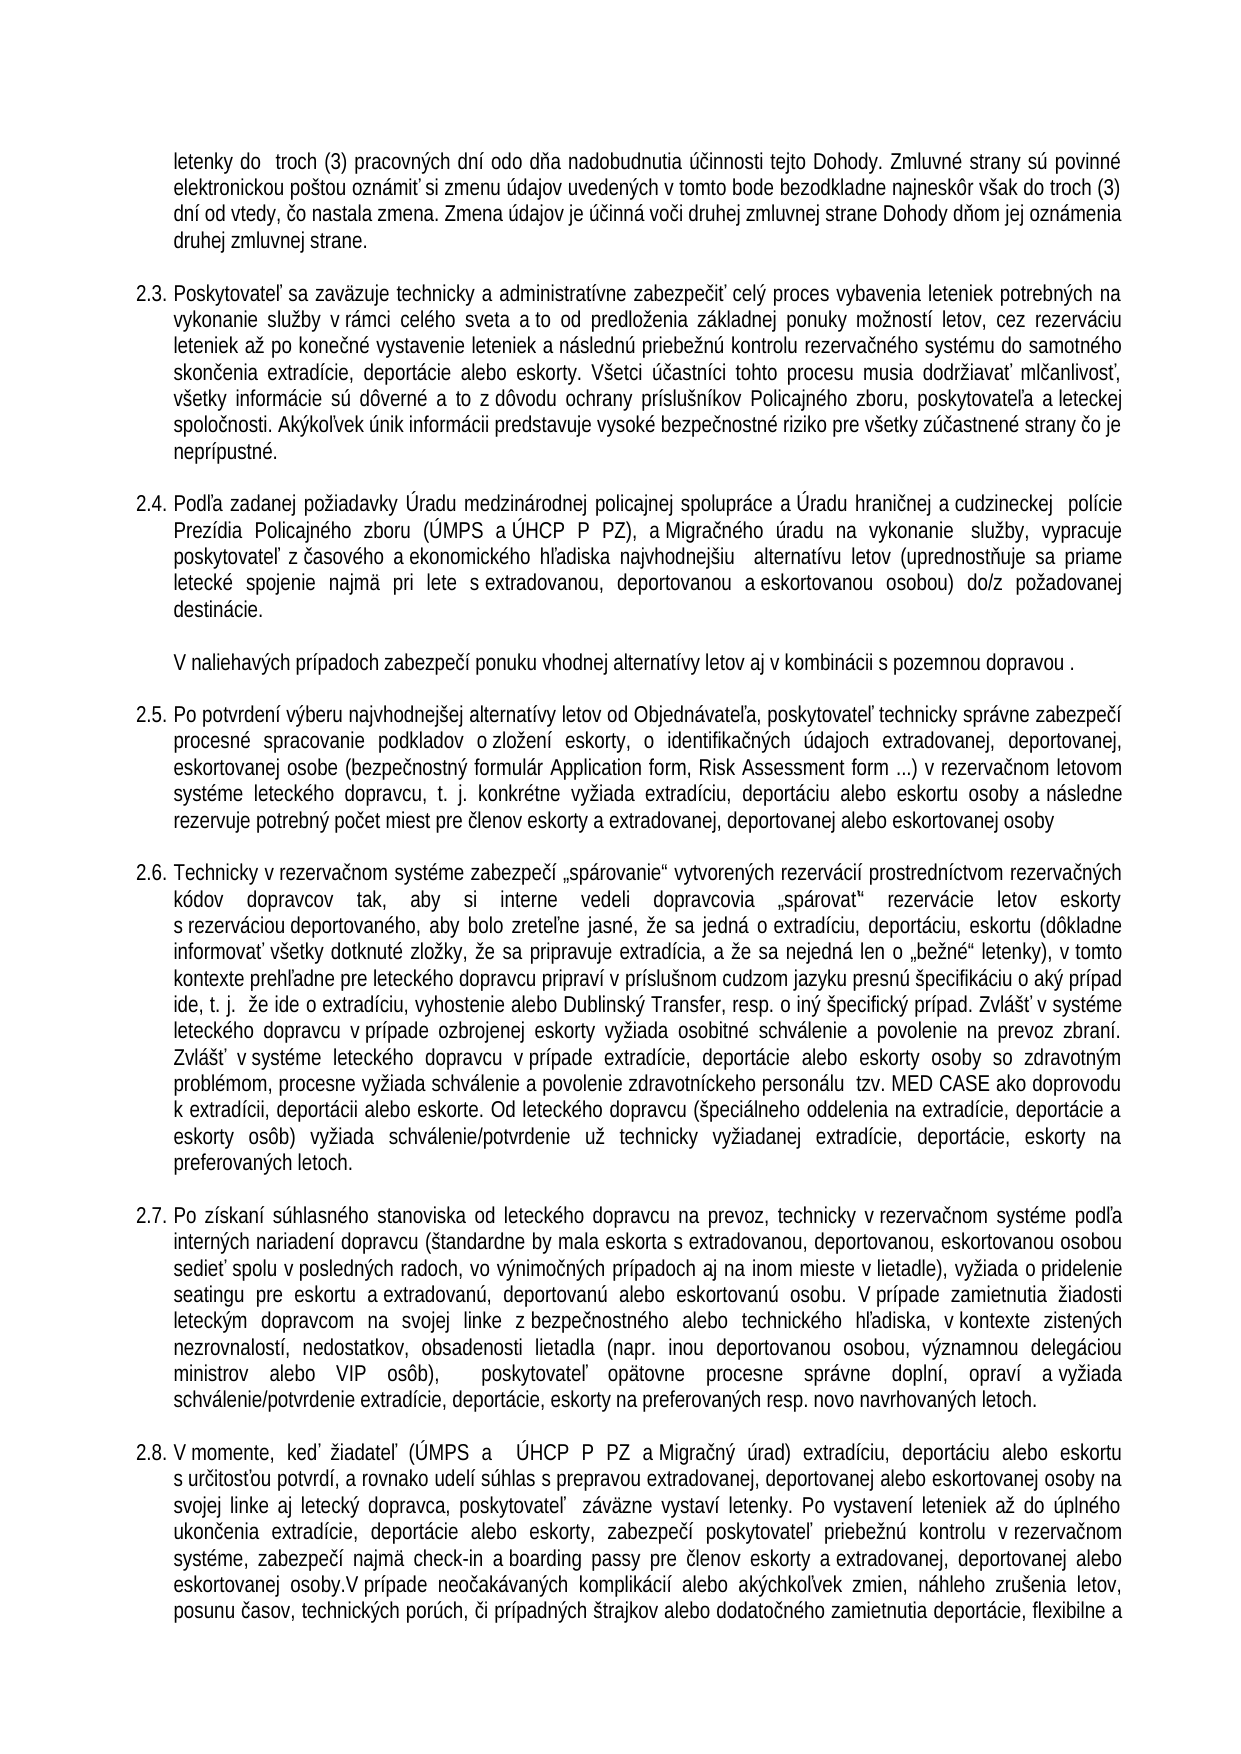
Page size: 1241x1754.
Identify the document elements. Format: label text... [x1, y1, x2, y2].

list V naliehavých prípadoch zabezpečí ponuku vhodnej alternatívy letov aj v kombinácii s pozemnou dopravou . [173, 648, 1122, 675]
list Poskytovateľ sa zaväzuje technicky a administratívne zabezpečiť celý proces vybavenia leteniek potrebných na vykonanie služby v rámci celého sveta a to od predloženia základnej ponuky možností letov, cez rezerváciu leteniek až po konečné vystavenie leteniek a následnú priebežnú kontrolu rezervačného systému do samotného skončenia extradície, deportácie alebo eskorty. Všetci účastníci tohto procesu musia dodržiavať mlčanlivosť, všetky informácie sú dôverné a to z dôvodu ochrany príslušníkov Policajného zboru, poskytovateľa a leteckej spoločnosti. Akýkoľvek únik informácii predstavuje vysoké bezpečnostné riziko pre všetky zúčastnené strany čo je neprípustné. [136, 279, 1122, 464]
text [136, 148, 1122, 253]
list Podľa zadanej požiadavky Úradu medzinárodnej policajnej spolupráce a Úradu hraničnej a cudzineckej polície Prezídia Policajného zboru (ÚMPS a ÚHCP P PZ), a Migračného úradu na vykonanie služby, vypracuje poskytovateľ z časového a ekonomického hľadiska najvhodnejšiu alternatívu letov (uprednostňuje sa priame letecké spojenie najmä pri lete s extradovanou, deportovanou a eskortovanou osobou) do/z požadovanej destinácie. [136, 490, 1122, 622]
list Po potvrdení výberu najvhodnejšej alternatívy letov od Objednávateľa, poskytovateľ technicky správne zabezpečí procesné spracovanie podkladov o zložení eskorty, o identifikačných údajoch extradovanej, deportovanej, eskortovanej osobe (bezpečnostný formulár Application form, Risk Assessment form ...) v rezervačnom letovom systéme leteckého dopravcu, t. j. konkrétne vyžiada extradíciu, deportáciu alebo eskortu osoby a následne rezervuje potrebný počet miest pre členov eskorty a extradovanej, deportovanej alebo eskortovanej osoby [136, 701, 1122, 833]
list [136, 1439, 1122, 1623]
list Technicky v rezervačnom systéme zabezpečí „spárovanie“ vytvorených rezervácií prostredníctvom rezervačných kódov dopravcov tak, aby si interne vedeli dopravcovia „spárovať“ rezervácie letov eskorty s rezerváciou deportovaného, aby bolo zreteľne jasné, že sa jedná o extradíciu, deportáciu, eskortu (dôkladne informovať všetky dotknuté zložky, že sa pripravuje extradícia, a že sa nejedná len o „bežné“ letenky), v tomto kontexte prehľadne pre leteckého dopravcu pripraví v príslušnom cudzom jazyku presnú špecifikáciu o aký prípad ide, t. j. že ide o extradíciu, vyhostenie alebo Dublinský Transfer, resp. o iný špecifický prípad. Zvlášť v systéme leteckého dopravcu v prípade ozbrojenej eskorty vyžiada osobitné schválenie a povolenie na prevoz zbraní. Zvlášť v systéme leteckého dopravcu v prípade extradície, deportácie alebo eskorty osoby so zdravotným problémom, procesne vyžiada schválenie a povolenie zdravotníckeho personálu tzv. MED CASE ako doprovodu k extradícii, deportácii alebo eskorte. Od leteckého dopravcu (špeciálneho oddelenia na extradície, deportácie a eskorty osôb) vyžiada schválenie/potvrdenie už technicky vyžiadanej extradície, deportácie, eskorty na preferovaných letoch. [136, 859, 1122, 1176]
list Po získaní súhlasného stanoviska od leteckého dopravcu na prevoz, technicky v rezervačnom systéme podľa interných nariadení dopravcu (štandardne by mala eskorta s extradovanou, deportovanou, eskortovanou osobou sedieť spolu v posledných radoch, vo výnimočných prípadoch aj na inom mieste v lietadle), vyžiada o pridelenie seatingu pre eskortu a extradovanú, deportovanú alebo eskortovanú osobu. V prípade zamietnutia žiadosti leteckým dopravcom na svojej linke z bezpečnostného alebo technického hľadiska, v kontexte zistených nezrovnalostí, nedostatkov, obsadenosti lietadla (napr. inou deportovanou osobou, významnou delegáciou ministrov alebo VIP osôb), poskytovateľ opätovne procesne správne doplní, opraví a vyžiada schválenie/potvrdenie extradície, deportácie, eskorty na preferovaných resp. novo navrhovaných letoch. [136, 1202, 1122, 1413]
